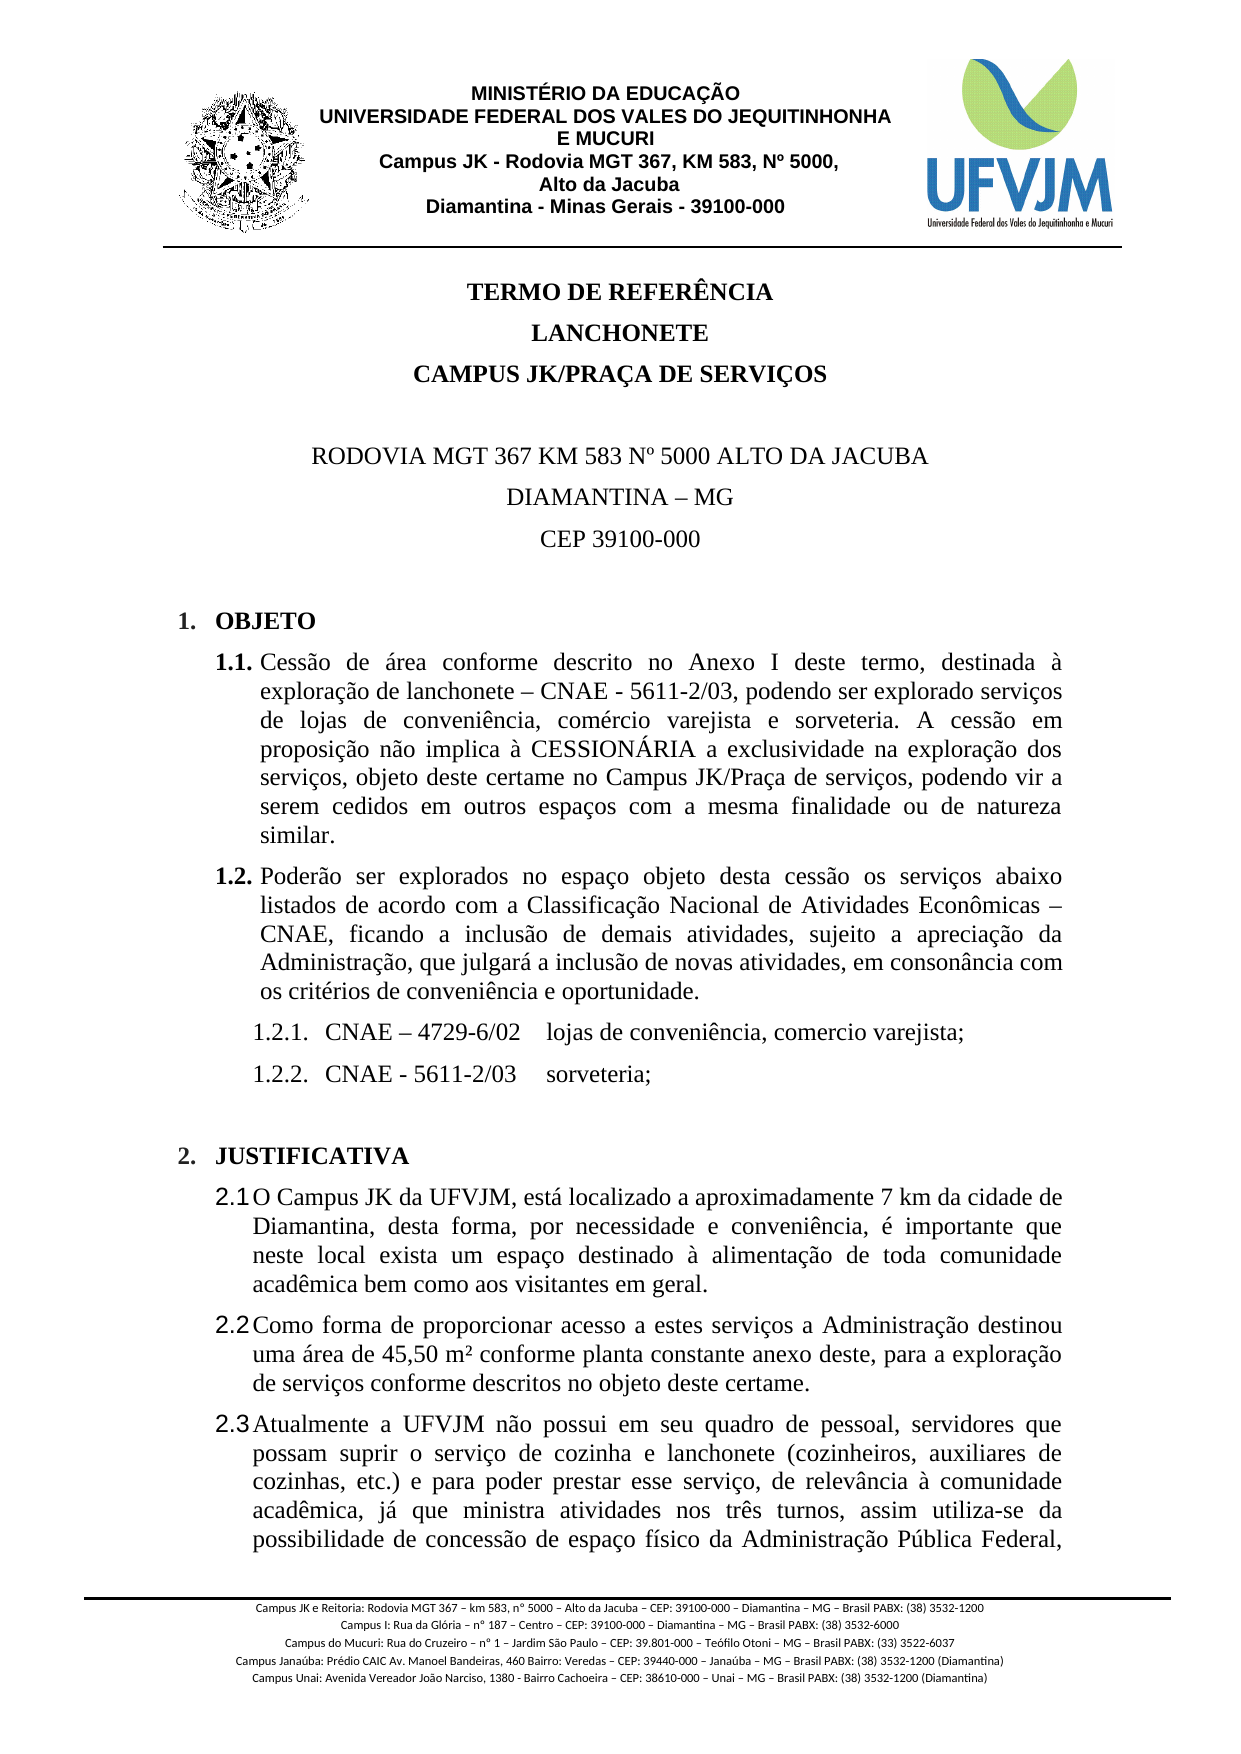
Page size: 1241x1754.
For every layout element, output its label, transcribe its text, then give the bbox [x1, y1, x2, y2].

text RODOVIA MGT 367 KM 583 Nº 5000 ALTO DA JACUBA [177, 441, 1063, 470]
list JUSTIFICATIVA [177, 1141, 1063, 1170]
list CNAE – 4729-6/02 lojas de conveniência, comercio varejista; [252, 1017, 1063, 1046]
list Como forma de proporcionar acesso a estes serviços a Administração destinou uma área de 45,50 m² conforme planta constante anexo deste, para a exploração de serviços conforme descritos no objeto deste certame. [215, 1310, 1063, 1396]
table_header MINISTÉRIO DA EDUCAÇÃO UNIVERSIDADE FEDERAL DOS VALES DO JEQUITINHONHA E MUCURI Campus JK - Rodovia MGT 367, KM 583, Nº 5000, Alto da Jacuba Diamantina - Minas Gerais - 39100-000 [310, 59, 901, 246]
list O Campus JK da UFVJM, está localizado a aproximadamente 7 km da cidade de Diamantina, desta forma, por necessidade e conveniência, é importante que neste local exista um espaço destinado à alimentação de toda comunidade acadêmica bem como aos visitantes em geral. [215, 1182, 1063, 1297]
table_header [901, 59, 1122, 246]
list CNAE - 5611-2/03 sorveteria; [252, 1059, 1063, 1087]
list LANCHONETE [177, 318, 1063, 347]
list Poderão ser explorados no espaço objeto desta cessão os serviços abaixo listados de acordo com a Classificação Nacional de Atividades Econômicas – CNAE, ficando a inclusão de demais atividades, sujeito a apreciação da Administração, que julgará a inclusão de novas atividades, em consonância com os critérios de conveniência e oportunidade. [215, 861, 1063, 1005]
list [215, 1409, 1063, 1553]
list CAMPUS JK/PRAÇA DE SERVIÇOS [177, 359, 1063, 388]
picture [169, 87, 310, 234]
text DIAMANTINA – MG [177, 482, 1063, 511]
text TERMO DE REFERÊNCIA [177, 277, 1063, 306]
text CEP 39100-000 [177, 524, 1063, 552]
list OBJETO [177, 606, 1063, 635]
list Cessão de área conforme descrito no Anexo I deste termo, destinada à exploração de lanchonete – CNAE - 5611-2/03, podendo ser explorado serviços de lojas de conveniência, comércio varejista e sorveteria. A cessão em proposição não implica à CESSIONÁRIA a exclusividade na exploração dos serviços, objeto deste certame no Campus JK/Praça de serviços, podendo vir a serem cedidos em outros espaços com a mesma finalidade ou de natureza similar. [215, 647, 1063, 849]
picture [927, 59, 1115, 229]
table_header [163, 59, 310, 246]
